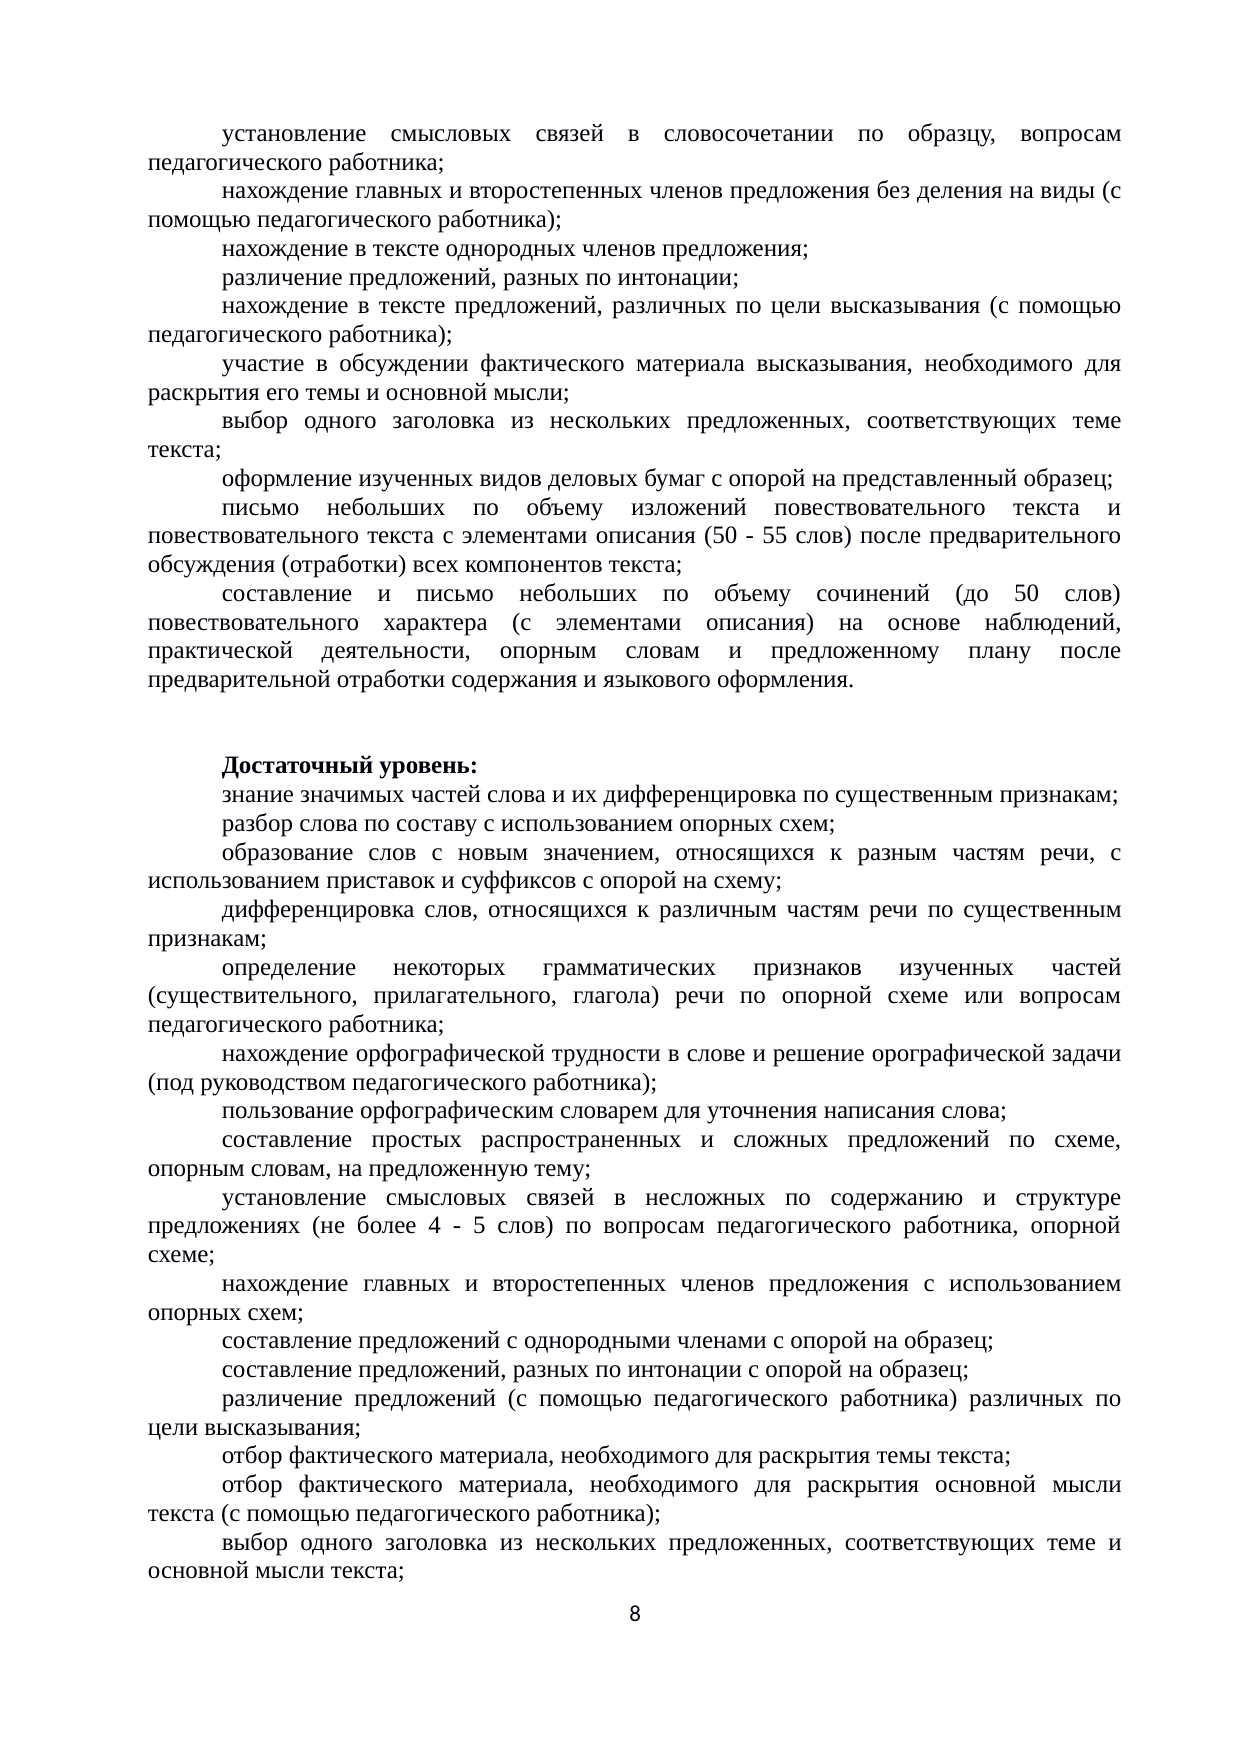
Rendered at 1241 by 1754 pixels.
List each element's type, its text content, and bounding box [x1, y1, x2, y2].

text пользование орфографическим словарем для уточнения написания слова; [148, 1096, 1122, 1124]
text знание значимых частей слова и их дифференцировка по существенным признакам; [148, 779, 1122, 808]
text нахождение в тексте предложений, различных по цели высказывания (с помощью педагогического работника); [148, 291, 1122, 348]
text различение предложений (с помощью педагогического работника) различных по цели высказывания; [148, 1383, 1122, 1441]
text дифференцировка слов, относящихся к различным частям речи по существенным признакам; [148, 894, 1122, 952]
text отбор фактического материала, необходимого для раскрытия основной мысли текста (с помощью педагогического работника); [148, 1469, 1122, 1527]
text выбор одного заголовка из нескольких предложенных, соответствующих теме и основной мысли текста; [148, 1527, 1122, 1584]
text нахождение главных и второстепенных членов предложения с использованием опорных схем; [148, 1268, 1122, 1326]
text составление предложений, разных по интонации с опорой на образец; [148, 1354, 1122, 1383]
text установление смысловых связей в несложных по содержанию и структуре предложениях (не более 4 - 5 слов) по вопросам педагогического работника, опорной схеме; [148, 1182, 1122, 1268]
text письмо небольших по объему изложений повествовательного текста и повествовательного текста с элементами описания (50 - 55 слов) после предварительного обсуждения (отработки) всех компонентов текста; [148, 492, 1122, 578]
text нахождение в тексте однородных членов предложения; [148, 233, 1122, 262]
text установление смысловых связей в словосочетании по образцу, вопросам педагогического работника; [148, 118, 1122, 176]
text разбор слова по составу с использованием опорных схем; [148, 808, 1122, 837]
text нахождение орфографической трудности в слове и решение орографической задачи (под руководством педагогического работника); [148, 1038, 1122, 1096]
text участие в обсуждении фактического материала высказывания, необходимого для раскрытия его темы и основной мысли; [148, 348, 1122, 406]
text составление простых распространенных и сложных предложений по схеме, опорным словам, на предложенную тему; [148, 1124, 1122, 1182]
text составление и письмо небольших по объему сочинений (до 50 слов) повествовательного характера (с элементами описания) на основе наблюдений, практической деятельности, опорным словам и предложенному плану после предварительной отработки содержания и языкового оформления. [148, 578, 1122, 693]
text составление предложений с однородными членами с опорой на образец; [148, 1326, 1122, 1354]
text выбор одного заголовка из нескольких предложенных, соответствующих теме текста; [148, 406, 1122, 463]
text определение некоторых грамматических признаков изученных частей (существительного, прилагательного, глагола) речи по опорной схеме или вопросам педагогического работника; [148, 952, 1122, 1038]
text оформление изученных видов деловых бумаг с опорой на представленный образец; [148, 463, 1122, 492]
text различение предложений, разных по интонации; [148, 262, 1122, 291]
text образование слов с новым значением, относящихся к разным частям речи, с использованием приставок и суффиксов с опорой на схему; [148, 837, 1122, 894]
text отбор фактического материала, необходимого для раскрытия темы текста; [148, 1441, 1122, 1469]
text нахождение главных и второстепенных членов предложения без деления на виды (с помощью педагогического работника); [148, 176, 1122, 233]
text Достаточный уровень: [148, 751, 1122, 779]
